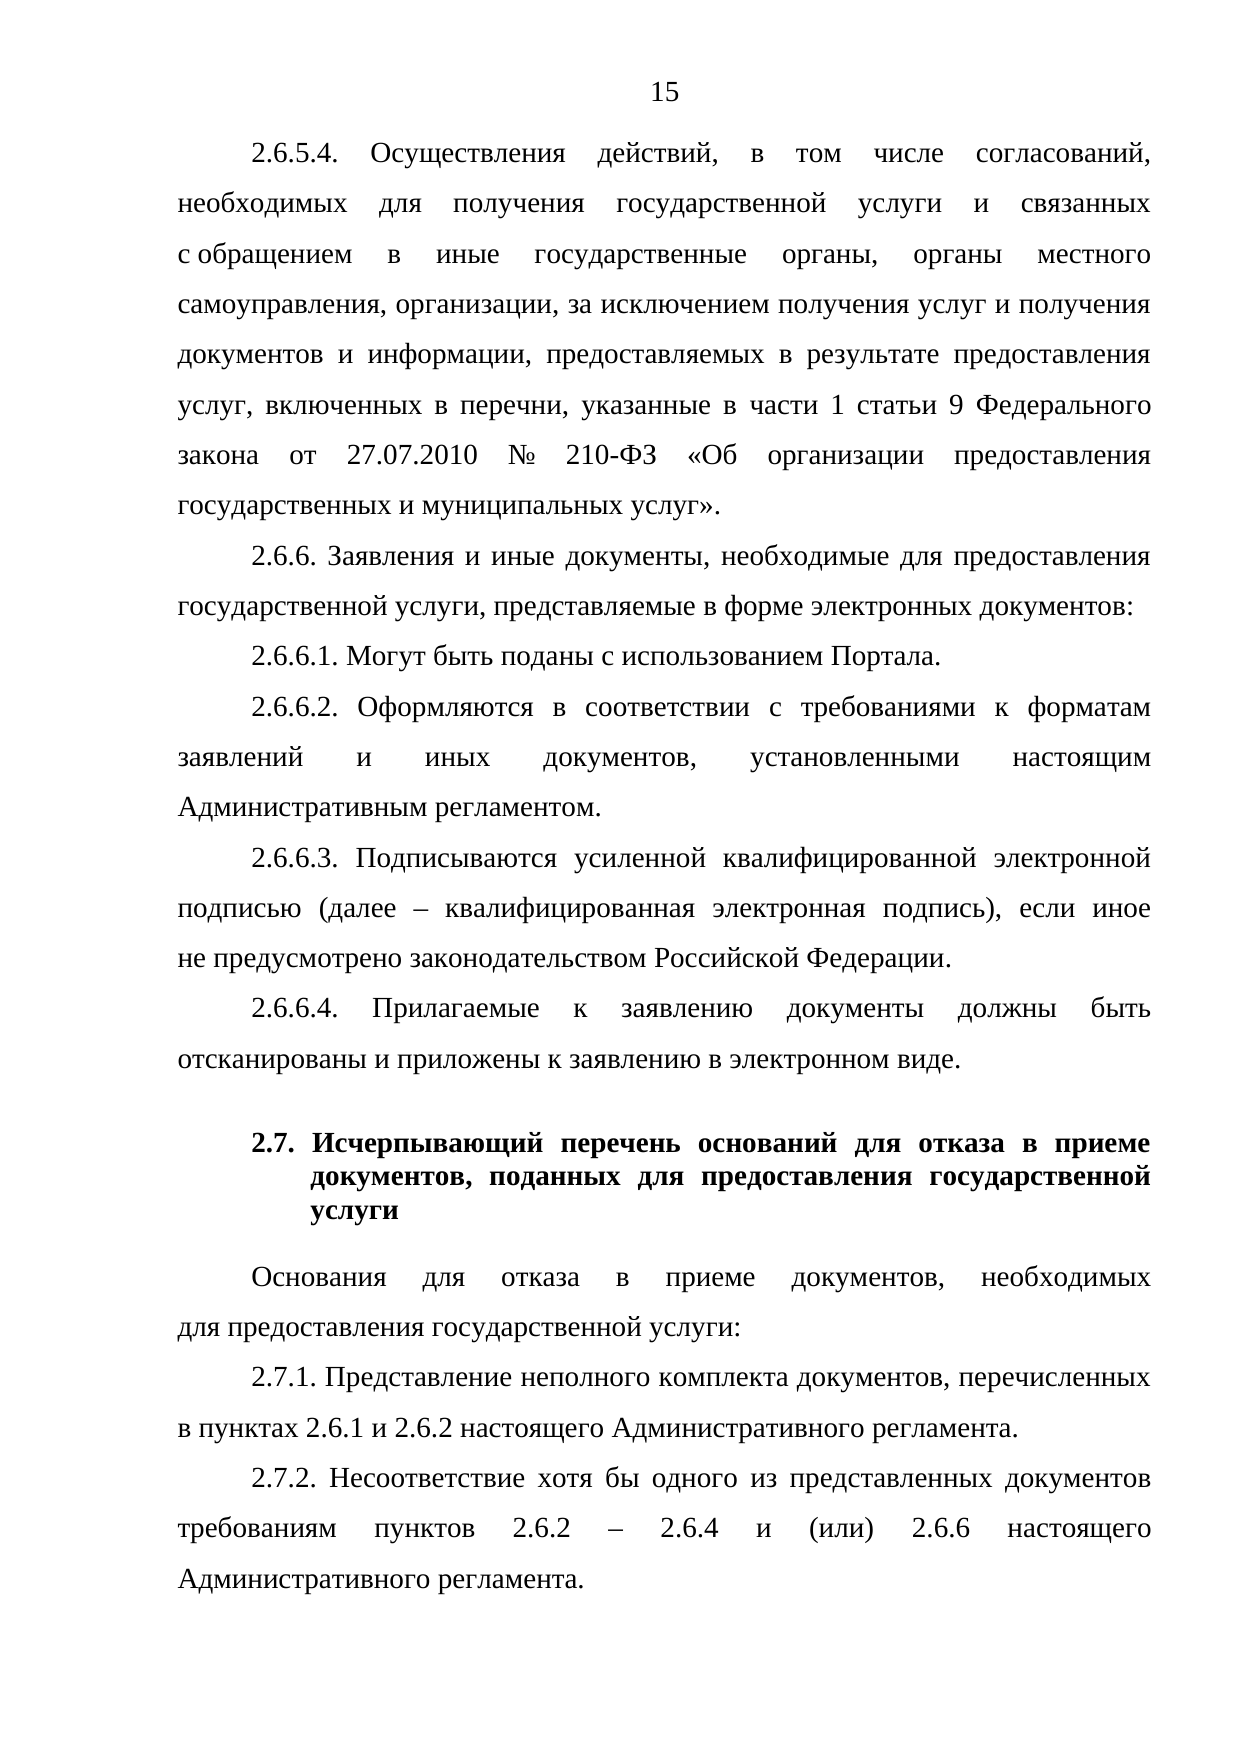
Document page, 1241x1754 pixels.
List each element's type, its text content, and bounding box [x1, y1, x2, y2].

text 2.7. Исчерпывающий перечень оснований для отказа в приеме документов, поданных для предоставления государственной услуги [251, 1125, 1152, 1225]
text Основания для отказа в приеме документов, необходимых для предоставления государственной услуги: [177, 1259, 1152, 1343]
text 2.7.2. Несоответствие хотя бы одного из представленных документов требованиям пунктов 2.6.2 – 2.6.4 и (или) 2.6.6 настоящего Административного регламента. [177, 1460, 1152, 1594]
text 2.6.6.4. Прилагаемые к заявлению документы должны быть отсканированы и приложены к заявлению в электронном виде. [177, 991, 1152, 1074]
text 2.6.6. Заявления и иные документы, необходимые для предоставления государственной услуги, представляемые в форме электронных документов: [177, 538, 1152, 622]
text 2.6.6.1. Могут быть поданы с использованием Портала. [177, 638, 1152, 672]
text 2.7.1. Представление неполного комплекта документов, перечисленных в пунктах 2.6.1 и 2.6.2 настоящего Административного регламента. [177, 1359, 1152, 1443]
text 2.6.6.2. Оформляются в соответствии с требованиями к форматам заявлений и иных документов, установленными настоящим Административным регламентом. [177, 689, 1152, 823]
text 2.6.6.3. Подписываются усиленной квалифицированной электронной подписью (далее – квалифицированная электронная подпись), если иное не предусмотрено законодательством Российской Федерации. [177, 840, 1152, 974]
text 2.6.5.4. Осуществления действий, в том числе согласований, необходимых для получения государственной услуги и связанных с обращением в иные государственные органы, органы местного самоуправления, организации, за исключением получения услуг и получения документов и информации, предоставляемых в результате предоставления услуг, включенных в перечни, указанные в части 1 статьи 9 Федерального закона от 27.07.2010 № 210-ФЗ «Об организации предоставления государственных и муниципальных услуг». [177, 135, 1152, 521]
